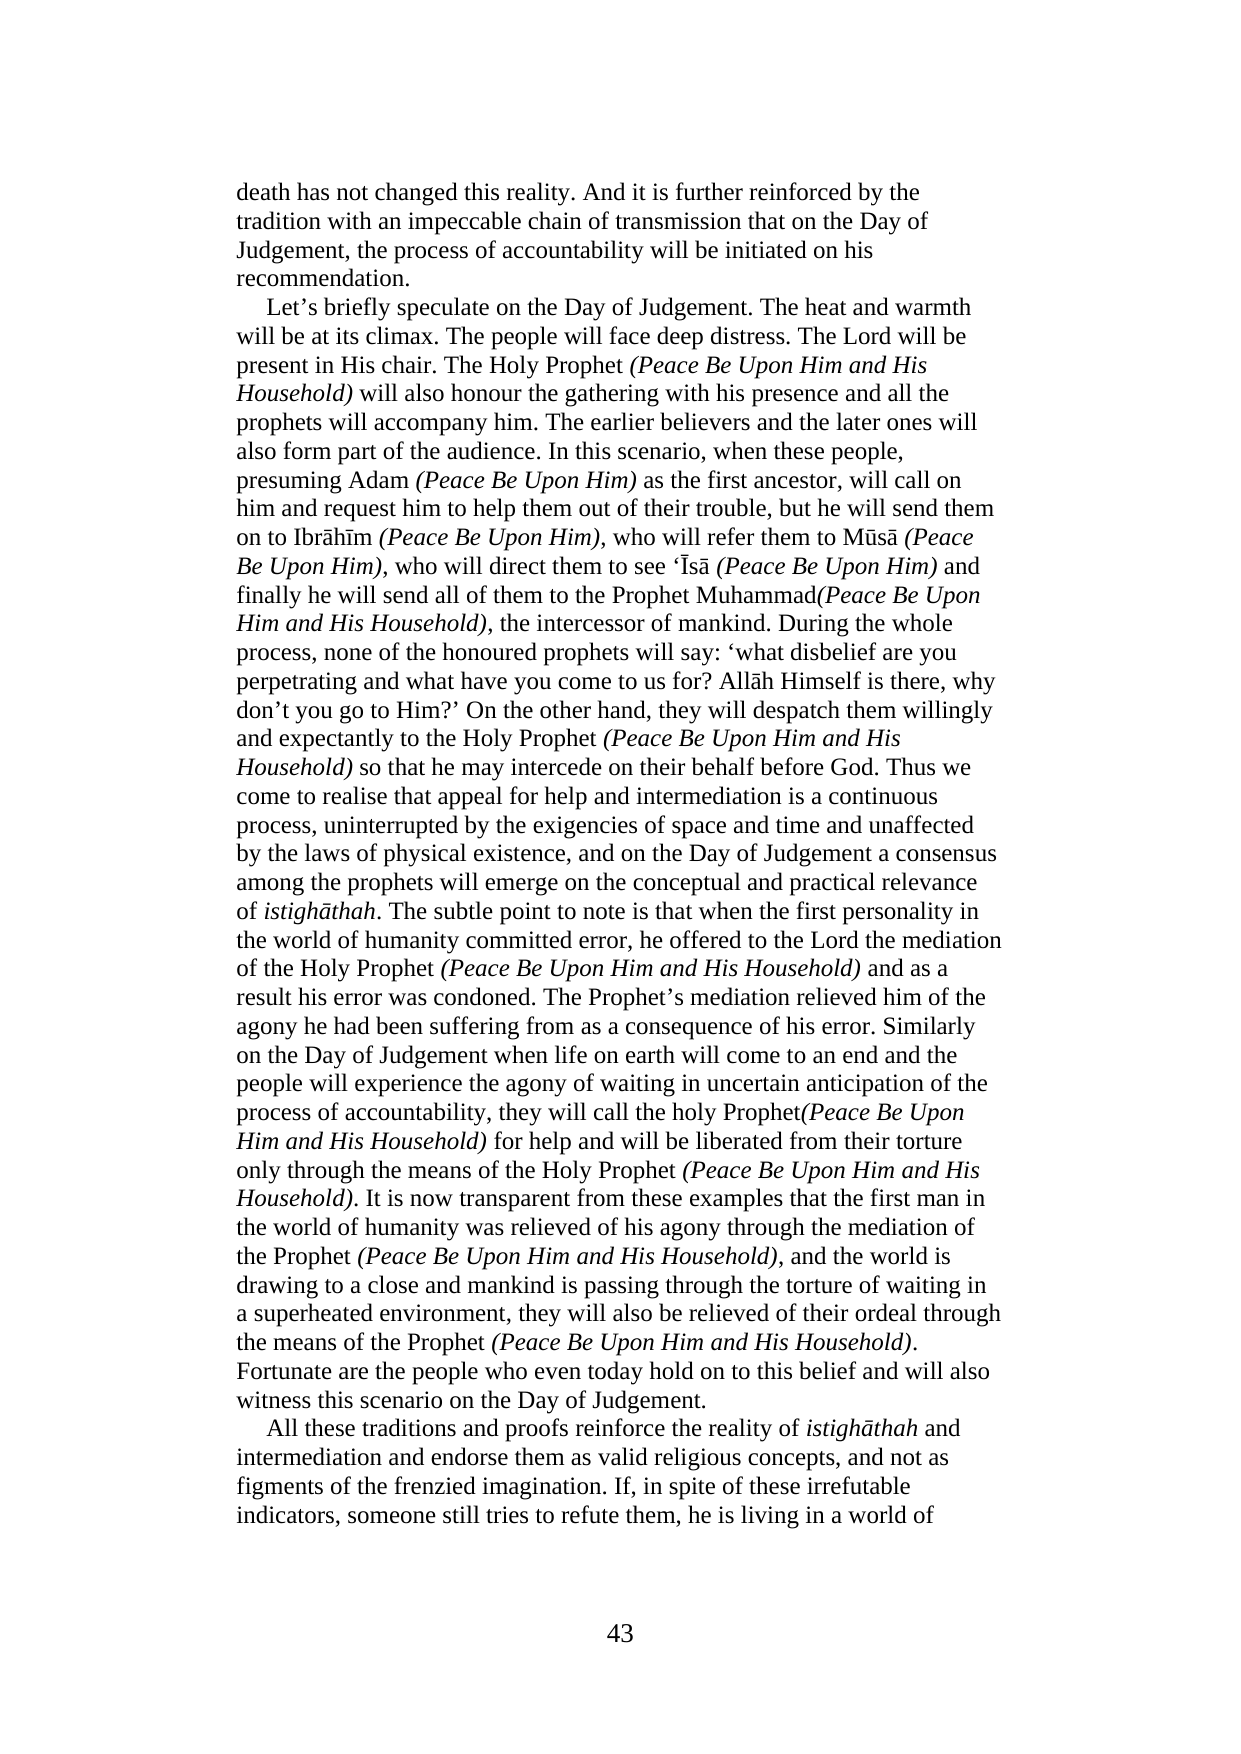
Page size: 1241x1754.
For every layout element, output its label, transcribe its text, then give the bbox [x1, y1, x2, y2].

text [236, 177, 1004, 292]
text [236, 1413, 1004, 1528]
text Let’s briefly speculate on the Day of Judgement. The heat and warmth will be at its climax. The people will face deep distress. The Lord will be present in His chair. The Holy Prophet (Peace Be Upon Him and His Household) will also honour the gathering with his presence and all the prophets will accompany him. The earlier believers and the later ones will also form part of the audience. In this scenario, when these people, presuming Adam (Peace Be Upon Him) as the first ancestor, will call on him and request him to help them out of their trouble, but he will send them on to Ibrāhīm (Peace Be Upon Him), who will refer them to Mūsā (Peace Be Upon Him), who will direct them to see ‘Īsā (Peace Be Upon Him) and finally he will send all of them to the Prophet Muhammad(Peace Be Upon Him and His Household), the intercessor of mankind. During the whole process, none of the honoured prophets will say: ‘what disbelief are you perpetrating and what have you come to us for? Allāh Himself is there, why don’t you go to Him?’ On the other hand, they will despatch them willingly and expectantly to the Holy Prophet (Peace Be Upon Him and His Household) so that he may intercede on their behalf before God. Thus we come to realise that appeal for help and intermediation is a continuous process, uninterrupted by the exigencies of space and time and unaffected by the laws of physical existence, and on the Day of Judgement a consensus among the prophets will emerge on the conceptual and practical relevance of istighāthah. The subtle point to note is that when the first personality in the world of humanity committed error, he offered to the Lord the mediation of the Holy Prophet (Peace Be Upon Him and His Household) and as a result his error was condoned. The Prophet’s mediation relieved him of the agony he had been suffering from as a consequence of his error. Similarly on the Day of Judgement when life on earth will come to an end and the people will experience the agony of waiting in uncertain anticipation of the process of accountability, they will call the holy Prophet(Peace Be Upon Him and His Household) for help and will be liberated from their torture only through the means of the Holy Prophet (Peace Be Upon Him and His Household). It is now transparent from these examples that the first man in the world of humanity was relieved of his agony through the mediation of the Prophet (Peace Be Upon Him and His Household), and the world is drawing to a close and mankind is passing through the torture of waiting in a superheated environment, they will also be relieved of their ordeal through the means of the Prophet (Peace Be Upon Him and His Household). Fortunate are the people who even today hold on to this belief and will also witness this scenario on the Day of Judgement. [236, 292, 1004, 1413]
